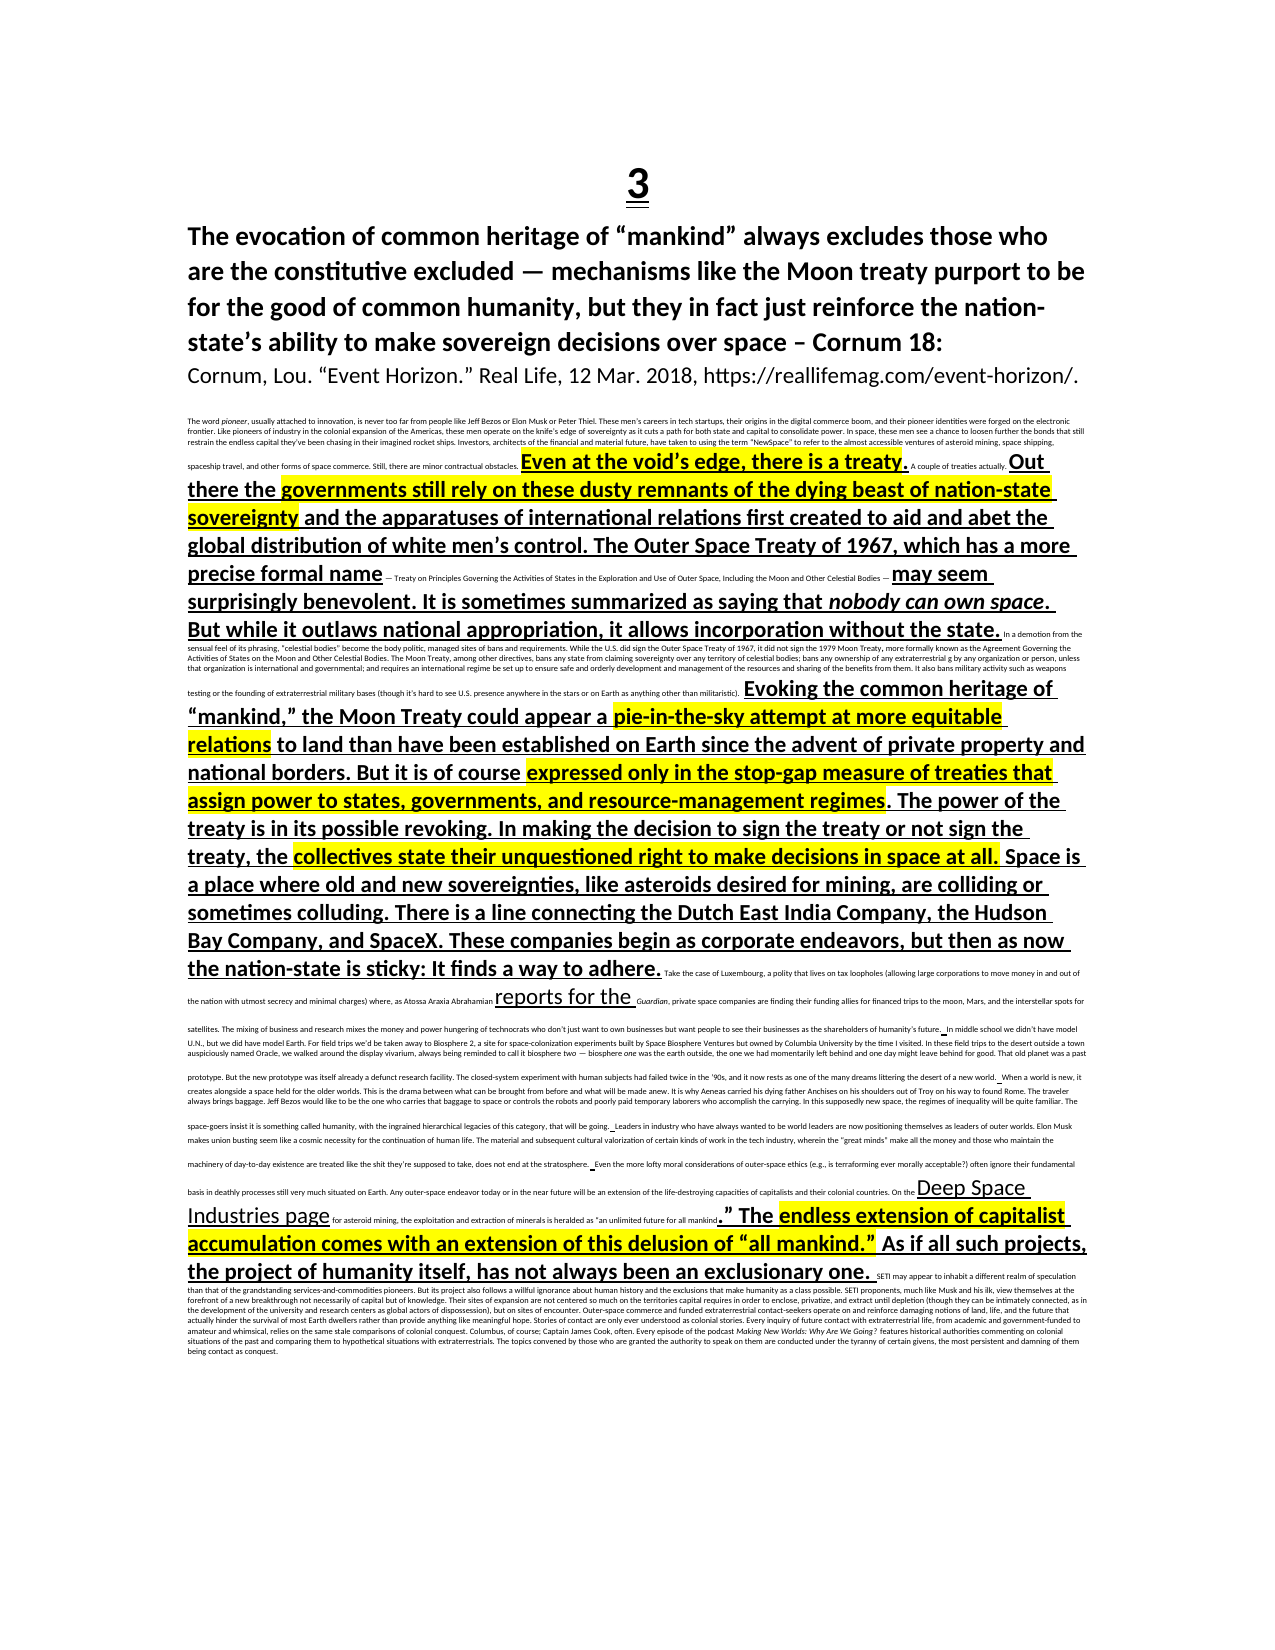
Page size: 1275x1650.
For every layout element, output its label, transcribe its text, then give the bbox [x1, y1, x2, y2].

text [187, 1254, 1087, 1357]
subtitle The evocation of common heritage of “mankind” always excludes those who are the constitutive excluded — mechanisms like the Moon treaty purport to be for the good of common humanity, but they in fact just reinforce the nation-state’s ability to make sovereign decisions over space – Cornum 18: [187, 219, 1087, 358]
subtitle 3 [187, 154, 1087, 210]
text Cornum, Lou. “Event Horizon.” Real Life, 12 Mar. 2018, https://reallifemag.com/event-horizon/. [187, 361, 1087, 389]
text The word pioneer, usually attached to innovation, is never too far from people like Jeff Bezos or Elon Musk or Peter Thiel. These men’s careers in tech startups, their origins in the digital commerce boom, and their pioneer identities were forged on the electronic frontier. Like pioneers of industry in the colonial expansion of the Americas, these men operate on the knife’s edge of sovereignty as it cuts a path for both state and capital to consolidate power. In space, these men see a chance to loosen further the bonds that still restrain the endless capital they’ve been chasing in their imagined rocket ships. Investors, architects of the financial and material future, have taken to using the term “NewSpace” to refer to the almost accessible ventures of asteroid mining, space shipping, spaceship travel, and other forms of space commerce. Still, there are minor contractual obstacles. Even at the void’s edge, there is a treaty. A couple of treaties actually. Out there the governments still rely on these dusty remnants of the dying beast of nation-state sovereignty and the apparatuses of international relations first created to aid and abet the global distribution of white men’s control. The Outer Space Treaty of 1967, which has a more precise formal name — Treaty on Principles Governing the Activities of States in the Exploration and Use of Outer Space, Including the Moon and Other Celestial Bodies — may seem surprisingly benevolent. It is sometimes summarized as saying that nobody can own space. But while it outlaws national appropriation, it allows incorporation without the state. In a demotion from the sensual feel of its phrasing, “celestial bodies” become the body politic, managed sites of bans and requirements. While the U.S. did sign the Outer Space Treaty of 1967, it did not sign the 1979 Moon Treaty, more formally known as the Agreement Governing the Activities of States on the Moon and Other Celestial Bodies. The Moon Treaty, among other directives, bans any state from claiming sovereignty over any territory of celestial bodies; bans any ownership of any extraterrestrial g by any organization or person, unless that organization is international and governmental; and requires an international regime be set up to ensure safe and orderly development and management of the resources and sharing of the benefits from them. It also bans military activity such as weapons testing or the founding of extraterrestrial military bases (though it’s hard to see U.S. presence anywhere in the stars or on Earth as anything other than militaristic). Evoking the common heritage of “mankind,” the Moon Treaty could appear a pie-in-the-sky attempt at more equitable relations to land than have been established on Earth since the advent of private property and national borders. But it is of course expressed only in the stop-gap measure of treaties that assign power to states, governments, and resource-management regimes. The power of the treaty is in its possible revoking. In making the decision to sign the treaty or not sign the treaty, the collectives state their unquestioned right to make decisions in space at all. Space is a place where old and new sovereignties, like asteroids desired for mining, are colliding or sometimes colluding. There is a line connecting the Dutch East India Company, the Hudson Bay Company, and SpaceX. These companies begin as corporate endeavors, but then as now the nation-state is sticky: It finds a way to adhere. Take the case of Luxembourg, a polity that lives on tax loopholes (allowing large corporations to move money in and out of the nation with utmost secrecy and minimal charges) where, as Atossa Araxia Abrahamian reports for the Guardian, private space companies are finding their funding allies for financed trips to the moon, Mars, and the interstellar spots for satellites. The mixing of business and research mixes the money and power hungering of technocrats who don’t just want to own businesses but want people to see their businesses as the shareholders of humanity’s future. In middle school we didn’t have model U.N., but we did have model Earth. For field trips we’d be taken away to Biosphere 2, a site for space-colonization experiments built by Space Biosphere Ventures but owned by Columbia University by the time I visited. In these field trips to the desert outside a town auspiciously named Oracle, we walked around the display vivarium, always being reminded to call it biosphere two — biosphere one was the earth outside, the one we had momentarily left behind and one day might leave behind for good. That old planet was a past prototype. But the new prototype was itself already a defunct research facility. The closed-system experiment with human subjects had failed twice in the ’90s, and it now rests as one of the many dreams littering the desert of a new world. When a world is new, it creates alongside a space held for the older worlds. This is the drama between what can be brought from before and what will be made anew. It is why Aeneas carried his dying father Anchises on his shoulders out of Troy on his way to found Rome. The traveler always brings baggage. Jeff Bezos would like to be the one who carries that baggage to space or controls the robots and poorly paid temporary laborers who accomplish the carrying. In this supposedly new space, the regimes of inequality will be quite familiar. The space-goers insist it is something called humanity, with the ingrained hierarchical legacies of this category, that will be going. Leaders in industry who have always wanted to be world leaders are now positioning themselves as leaders of outer worlds. Elon Musk makes union busting seem like a cosmic necessity for the continuation of human life. The material and subsequent cultural valorization of certain kinds of work in the tech industry, wherein the “great minds” make all the money and those who maintain the machinery of day-to-day existence are treated like the shit they’re supposed to take, does not end at the stratosphere. Even the more lofty moral considerations of outer-space ethics (e.g., is terraforming ever morally acceptable?) often ignore their fundamental basis in deathly processes still very much situated on Earth. Any outer-space endeavor today or in the near future will be an extension of the life-destroying capacities of capitalists and their colonial countries. On the Deep Space Industries page for asteroid mining, the exploitation and extraction of minerals is heralded as “an unlimited future for all mankind.” The endless extension of capitalist accumulation comes with an extension of this delusion of “all mankind.” As if all such projects, the project of humanity itself, has not always been an exclusionary one. SETI may appear to inhabit a different realm of speculation than that of the grandstanding services-and-commodities pioneers. But its project also follows a willful ignorance about human history and the exclusions that make humanity as a class possible. SETI proponents, much like Musk and his ilk, view themselves at the forefront of a new breakthrough not necessarily of capital but of knowledge. Their sites of expansion are not centered so much on the territories capital requires in order to enclose, privatize, and extract until depletion (though they can be intimately connected, as in the development of the university and research centers as global actors of dispossession), but on sites of encounter. Outer-space commerce and funded extraterrestrial contact-seekers operate on and reinforce damaging notions of land, life, and the future that actually hinder the survival of most Earth dwellers rather than provide anything like meaningful hope. Stories of contact are only ever understood as colonial stories. Every inquiry of future contact with extraterrestrial life, from academic and government-funded to amateur and whimsical, relies on the same stale comparisons of colonial conquest. Columbus, of course; Captain James Cook, often. Every episode of the podcast Making New Worlds: Why Are We Going? features historical authorities commenting on colonial situations of the past and comparing them to hypothetical situations with extraterrestrials. The topics convened by those who are granted the authority to speak on them are conducted under the tyranny of certain givens, the most persistent and damning of them being contact as conquest. [187, 416, 1087, 1253]
